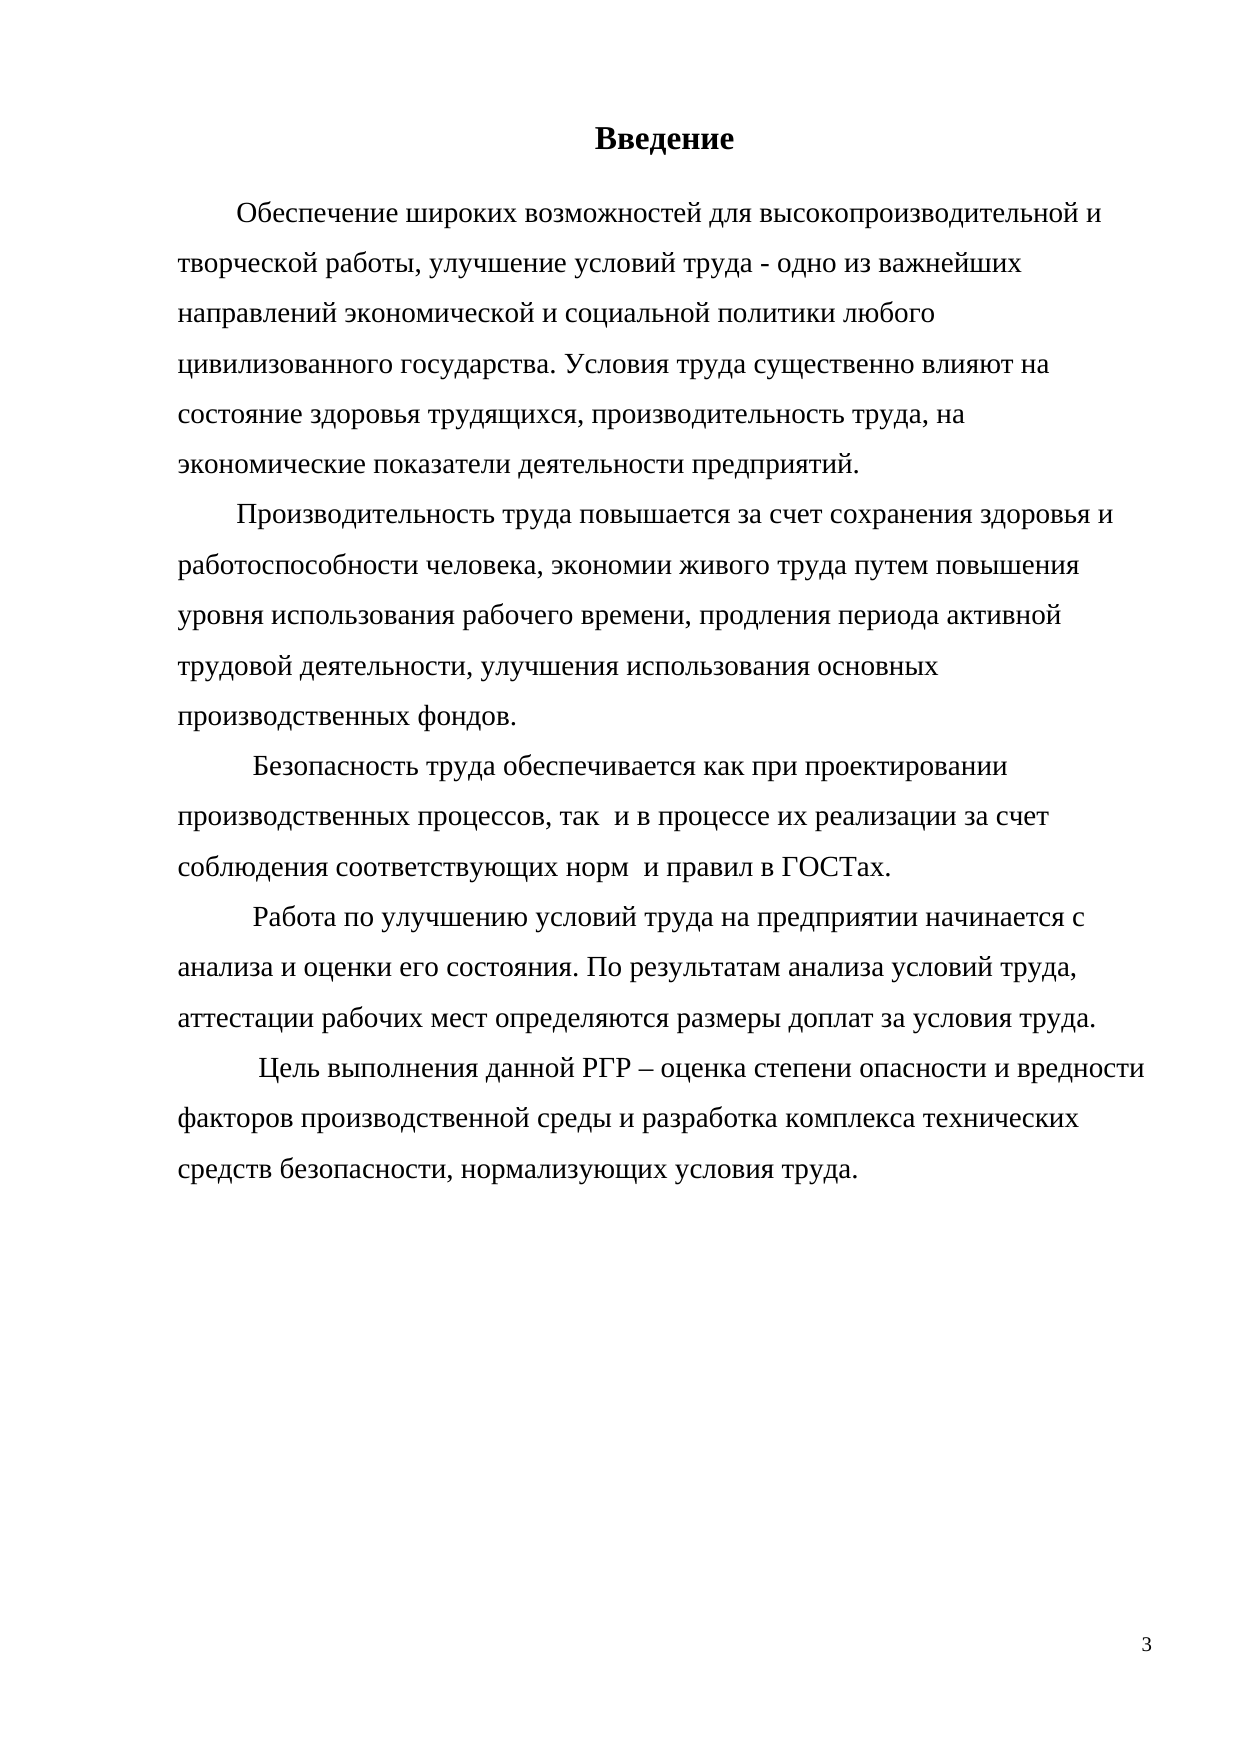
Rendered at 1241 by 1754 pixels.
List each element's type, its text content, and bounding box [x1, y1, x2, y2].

text Работа по улучшению условий труда на предприятии начинается с анализа и оценки его состояния. По результатам анализа условий труда, аттестации рабочих мест определяются размеры доплат за условия труда. [177, 899, 1152, 1033]
text Безопасность труда обеспечивается как при проектировании производственных процессов, так и в процессе их реализации за счет соблюдения соответствующих норм и правил в ГОСТах. [177, 748, 1152, 882]
text Производительность труда повышается за счет сохранения здоровья и работоспособности человека, экономии живого труда путем повышения уровня использования рабочего времени, продления периода активной трудовой деятельности, улучшения использования основных производственных фондов. [177, 497, 1152, 731]
text Введение [177, 118, 1152, 156]
text Цель выполнения данной РГР – оценка степени опасности и вредности факторов производственной среды и разработка комплекса технических средств безопасности, нормализующих условия труда. [177, 1050, 1152, 1184]
text Обеспечение широких возможностей для высокопроизводительной и творческой работы, улучшение условий труда - одно из важнейших направлений экономической и социальной политики любого цивилизованного государства. Условия труда существенно влияют на состояние здоровья трудящихся, производительность труда, на экономические показатели деятельности предприятий. [177, 195, 1152, 480]
